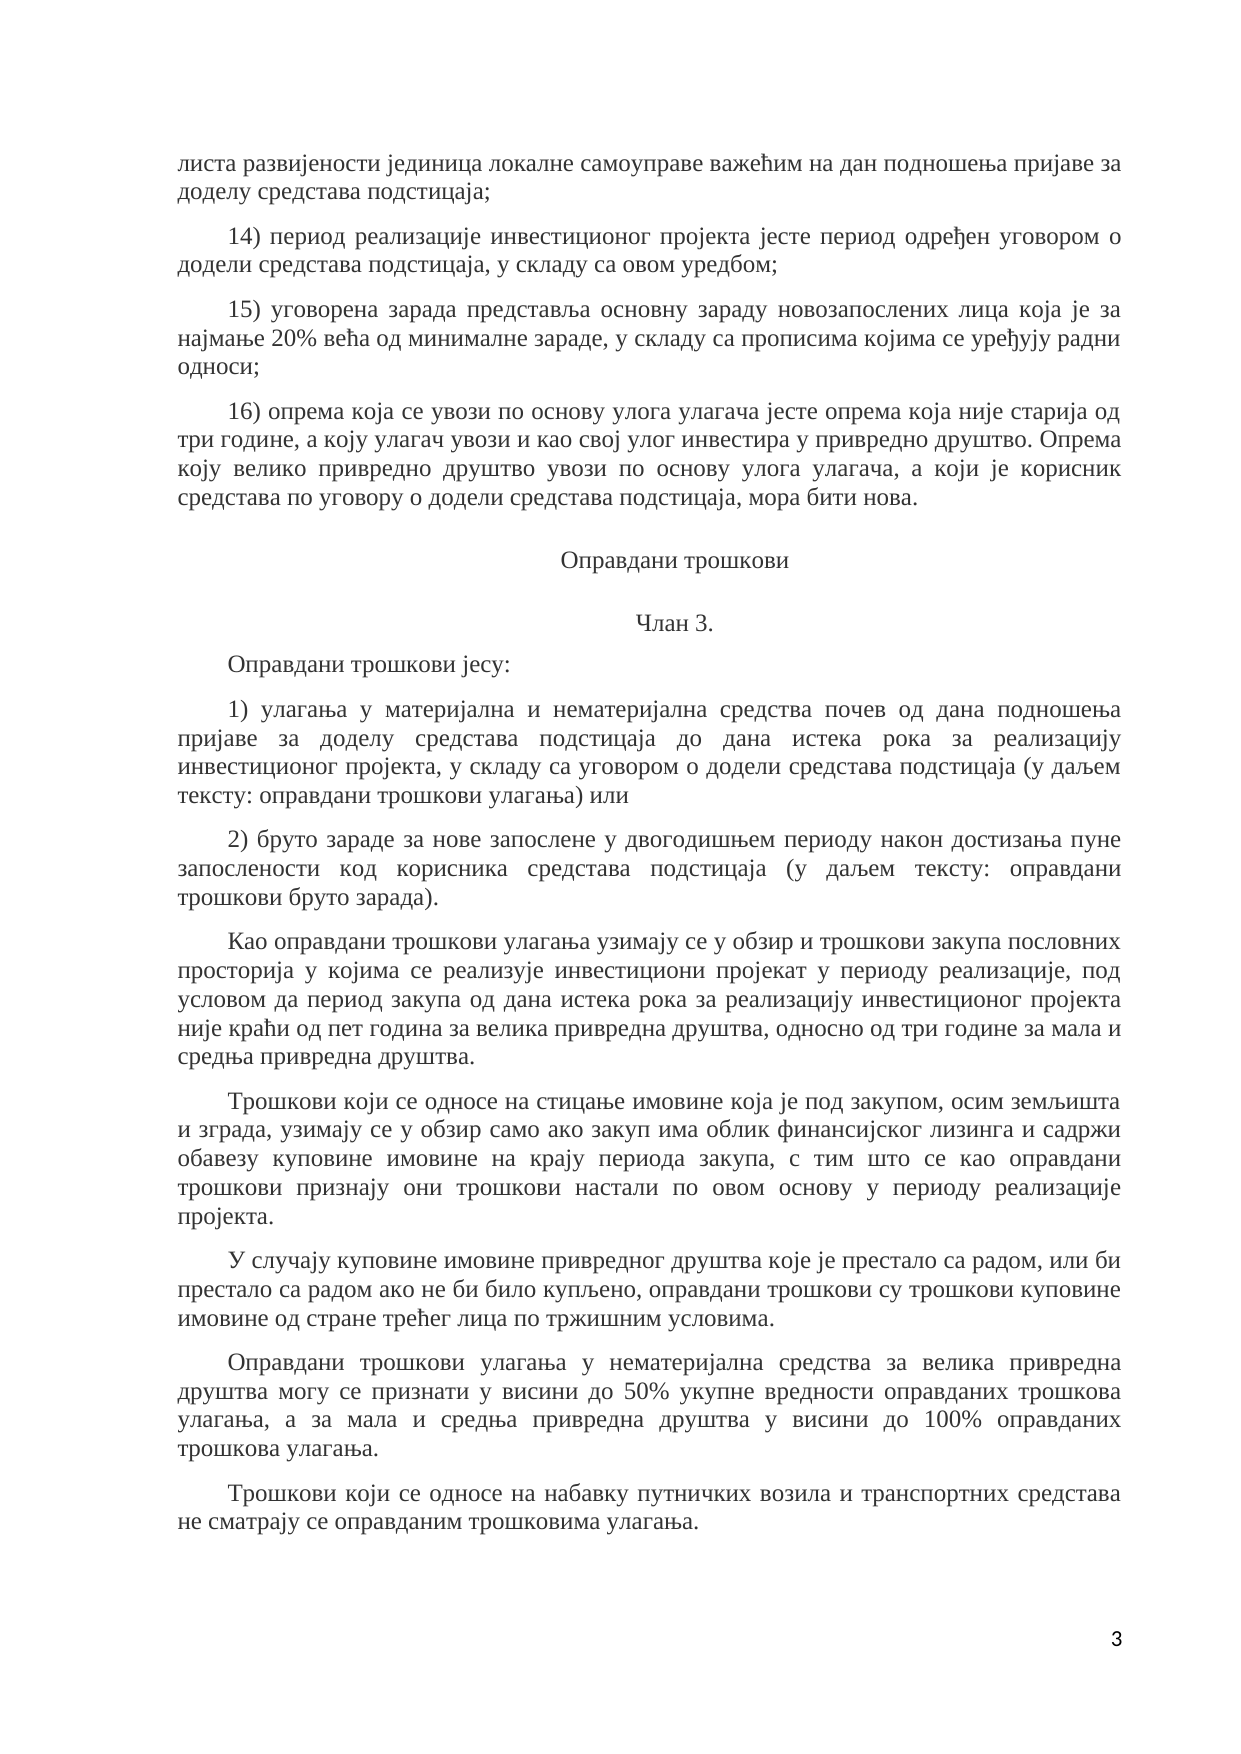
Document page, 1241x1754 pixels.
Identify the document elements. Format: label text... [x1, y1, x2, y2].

text 16) опрема која се увози по основу улога улагача јесте опрема која није старија од три године, а коју улагач увози и као свој улог инвестира у привредно друштво. Опрема коју велико привредно друштво увози по основу улога улагача, а који је корисник средстава по уговору о додели средстава подстицаја, мора бити нова. [177, 396, 1122, 511]
text 14) период реализације инвестиционог пројекта јесте период одређен уговором о додели средстава подстицаја, у складу са овом уредбом; [177, 221, 1122, 278]
text Трошкови који се односе на набавку путничких возила и транспортних средстава не сматрају се оправданим трошковима улагања. [177, 1478, 1122, 1535]
text Трошкови који се односе на стицање имовине која је под закупом, осим земљишта и зграда, узимају се у обзир само ако закуп има облик финансијског лизинга и садржи обавезу куповине имовине на крају периода закупа, с тим што се као оправдани трошкови признају они трошкови настали по овом основу у периоду реализације пројекта. [177, 1086, 1122, 1229]
text 2) бруто зараде за нове запослене у двогодишњем периоду након достизања пуне запослености код корисника средстава подстицаја (у даљем тексту: оправдани трошкови бруто зарада). [177, 824, 1122, 911]
text 15) уговорена зарада представља основну зараду новозапослених лица која је за најмање 20% већа од минималне зараде, у складу са прописима којима се уређују радни односи; [177, 294, 1122, 380]
text Оправдани трошкови [177, 545, 1122, 574]
text Као оправдани трошкови улагања узимају се у обзир и трошкови закупа пословних просторија у којима се реализује инвестициони пројекат у периоду реализације, под условом да период закупа од дана истека рока за реализацију инвестиционог пројекта није краћи од пет година за велика привредна друштва, односно од три године за мала и средња привредна друштва. [177, 926, 1122, 1070]
text Члан 3. [177, 608, 1122, 637]
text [177, 148, 1122, 205]
text 1) улагања у материјална и нематеријална средства почев од дана подношења пријаве за доделу средстава подстицаја до дана истека рока за реализацију инвестиционог пројекта, у складу са уговором о додели средстава подстицаја (у даљем тексту: оправдани трошкови улагања) или [177, 694, 1122, 809]
text Оправдани трошкови јесу: [177, 649, 1122, 678]
text Оправдани трошкови улагања у нематеријална средства за велика привредна друштва могу се признати у висини до 50% укупне вредности оправданих трошкова улагања, а за мала и средња привредна друштва у висини до 100% оправданих трошкова улагања. [177, 1347, 1122, 1462]
text У случају куповине имовине привредног друштва које је престало са радом, или би престало са радом ако не би било купљено, оправдани трошкови су трошкови куповине имовине од стране трећег лица по тржишним условима. [177, 1245, 1122, 1331]
